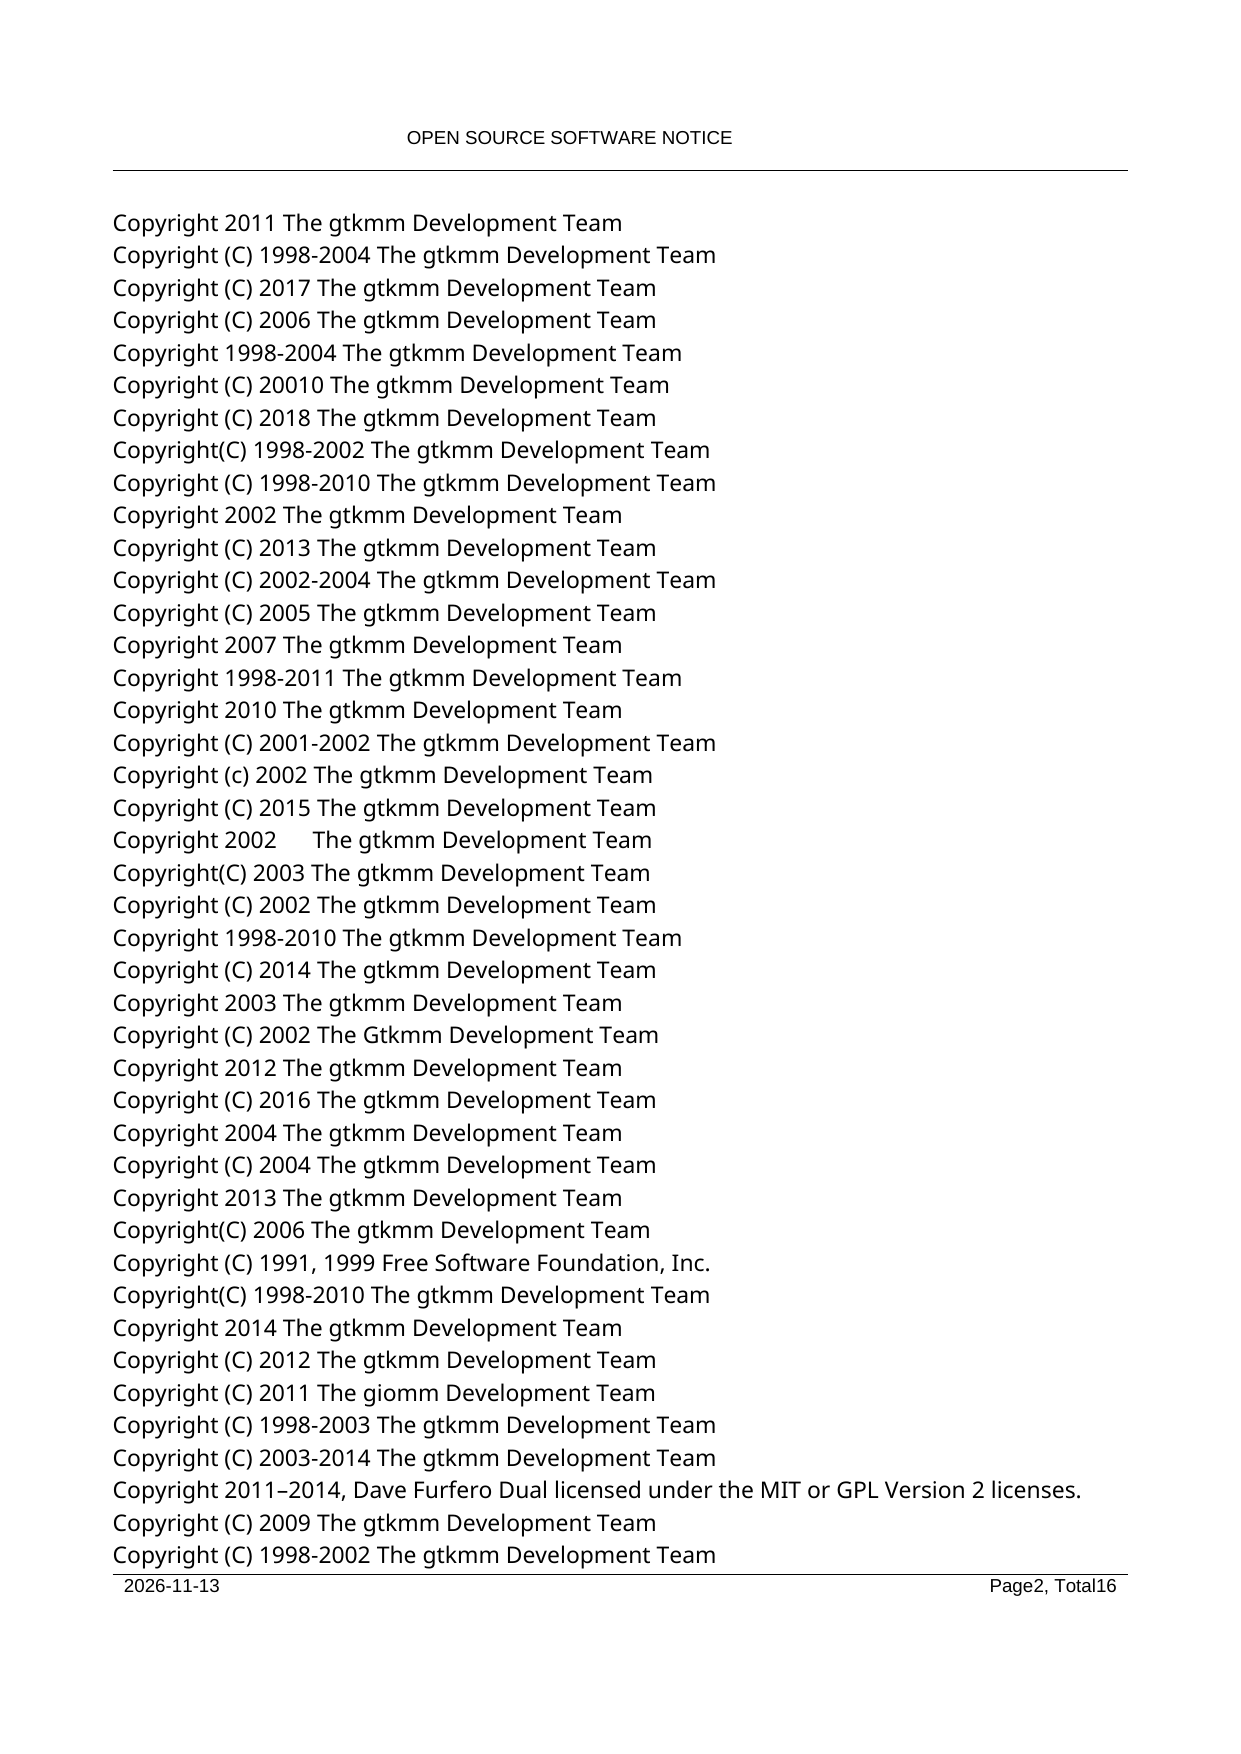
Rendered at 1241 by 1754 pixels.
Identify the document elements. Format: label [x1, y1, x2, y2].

text [112, 206, 1128, 1571]
